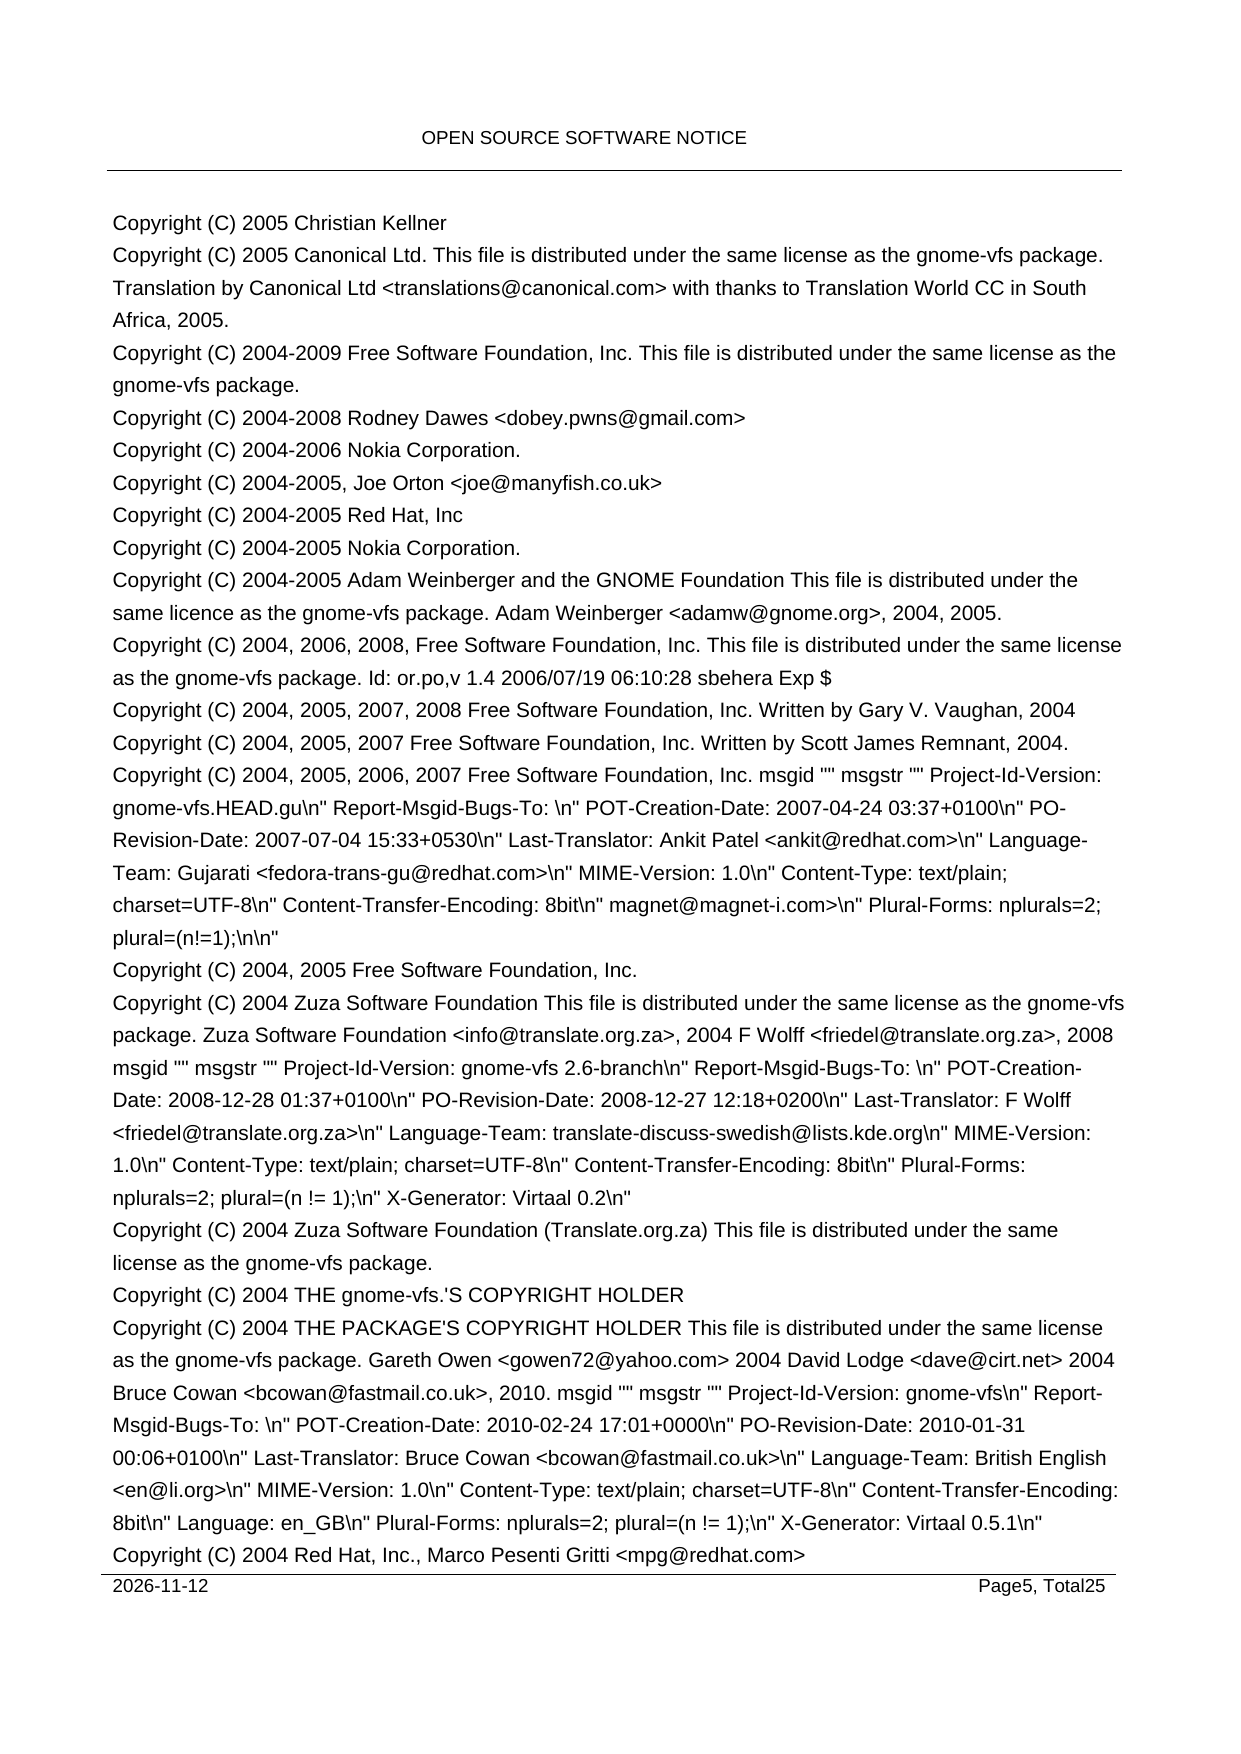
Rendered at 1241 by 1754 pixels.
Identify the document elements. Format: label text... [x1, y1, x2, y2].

text Copyright (C) 2004 Zuza Software Foundation (Translate.org.za) This file is distributed under the same license as the gnome-vfs package. [112, 1214, 1128, 1279]
text Copyright (C) 2004-2005 Adam Weinberger and the GNOME Foundation This file is distributed under the same licence as the gnome-vfs package. Adam Weinberger <adamw@gnome.org>, 2004, 2005. [112, 564, 1128, 629]
text Copyright (C) 2004 THE PACKAGE'S COPYRIGHT HOLDER This file is distributed under the same license as the gnome-vfs package. Gareth Owen <gowen72@yahoo.com> 2004 David Lodge <dave@cirt.net> 2004 Bruce Cowan <bcowan@fastmail.co.uk>, 2010. msgid "" msgstr "" Project-Id-Version: gnome-vfs\n" Report-Msgid-Bugs-To: \n" POT-Creation-Date: 2010-02-24 17:01+0000\n" PO-Revision-Date: 2010-01-31 00:06+0100\n" Last-Translator: Bruce Cowan <bcowan@fastmail.co.uk>\n" Language-Team: British English <en@li.org>\n" MIME-Version: 1.0\n" Content-Type: text/plain; charset=UTF-8\n" Content-Transfer-Encoding: 8bit\n" Language: en_GB\n" Plural-Forms: nplurals=2; plural=(n != 1);\n" X-Generator: Virtaal 0.5.1\n" [112, 1311, 1128, 1539]
text Copyright (C) 2004 Red Hat, Inc., Marco Pesenti Gritti <mpg@redhat.com> [112, 1539, 1128, 1571]
text Copyright (C) 2004-2005 Nokia Corporation. [112, 531, 1128, 564]
text Copyright (C) 2004 Zuza Software Foundation This file is distributed under the same license as the gnome-vfs package. Zuza Software Foundation <info@translate.org.za>, 2004 F Wolff <friedel@translate.org.za>, 2008 msgid "" msgstr "" Project-Id-Version: gnome-vfs 2.6-branch\n" Report-Msgid-Bugs-To: \n" POT-Creation-Date: 2008-12-28 01:37+0100\n" PO-Revision-Date: 2008-12-27 12:18+0200\n" Last-Translator: F Wolff <friedel@translate.org.za>\n" Language-Team: translate-discuss-swedish@lists.kde.org\n" MIME-Version: 1.0\n" Content-Type: text/plain; charset=UTF-8\n" Content-Transfer-Encoding: 8bit\n" Plural-Forms: nplurals=2; plural=(n != 1);\n" X-Generator: Virtaal 0.2\n" [112, 986, 1128, 1214]
text Copyright (C) 2004, 2005, 2007 Free Software Foundation, Inc. Written by Scott James Remnant, 2004. [112, 726, 1128, 759]
text Copyright (C) 2004, 2005 Free Software Foundation, Inc. [112, 954, 1128, 986]
text Copyright (C) 2004-2006 Nokia Corporation. [112, 434, 1128, 466]
text Copyright (C) 2004, 2005, 2006, 2007 Free Software Foundation, Inc. msgid "" msgstr "" Project-Id-Version: gnome-vfs.HEAD.gu\n" Report-Msgid-Bugs-To: \n" POT-Creation-Date: 2007-04-24 03:37+0100\n" PO-Revision-Date: 2007-07-04 15:33+0530\n" Last-Translator: Ankit Patel <ankit@redhat.com>\n" Language-Team: Gujarati <fedora-trans-gu@redhat.com>\n" MIME-Version: 1.0\n" Content-Type: text/plain; charset=UTF-8\n" Content-Transfer-Encoding: 8bit\n" magnet@magnet-i.com>\n" Plural-Forms: nplurals=2; plural=(n!=1);\n\n" [112, 759, 1128, 954]
text Copyright (C) 2004-2008 Rodney Dawes <dobey.pwns@gmail.com> [112, 401, 1128, 434]
text Copyright (C) 2004-2005 Red Hat, Inc [112, 499, 1128, 531]
text Copyright (C) 2004, 2006, 2008, Free Software Foundation, Inc. This file is distributed under the same license as the gnome-vfs package. Id: or.po,v 1.4 2006/07/19 06:10:28 sbehera Exp $ [112, 629, 1128, 694]
text Copyright (C) 2004-2009 Free Software Foundation, Inc. This file is distributed under the same license as the gnome-vfs package. [112, 336, 1128, 401]
text Copyright (C) 2004, 2005, 2007, 2008 Free Software Foundation, Inc. Written by Gary V. Vaughan, 2004 [112, 694, 1128, 726]
text Copyright (C) 2005 Canonical Ltd. This file is distributed under the same license as the gnome-vfs package. Translation by Canonical Ltd <translations@canonical.com> with thanks to Translation World CC in South Africa, 2005. [112, 239, 1128, 336]
text Copyright (C) 2005 Christian Kellner [112, 206, 1128, 239]
text Copyright (C) 2004 THE gnome-vfs.'S COPYRIGHT HOLDER [112, 1279, 1128, 1311]
text Copyright (C) 2004-2005, Joe Orton <joe@manyfish.co.uk> [112, 466, 1128, 499]
